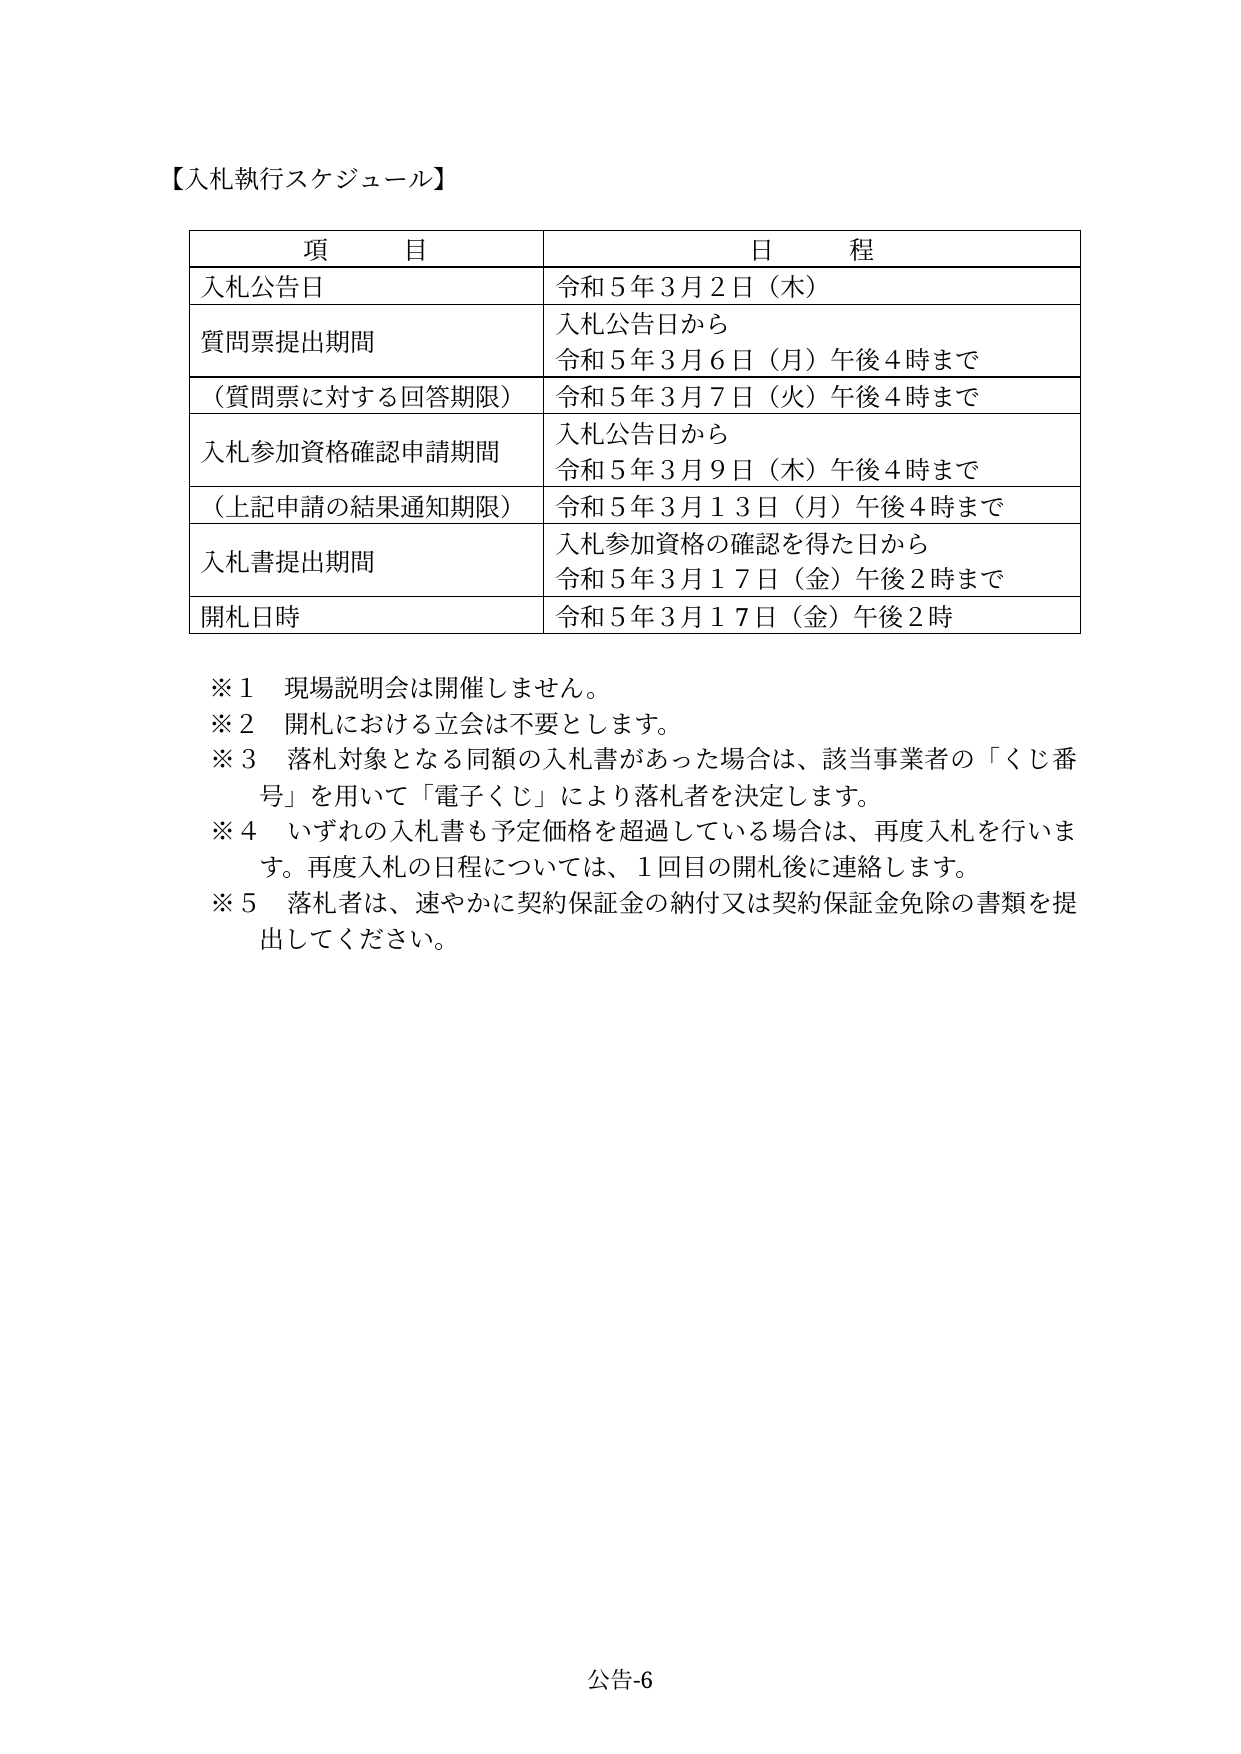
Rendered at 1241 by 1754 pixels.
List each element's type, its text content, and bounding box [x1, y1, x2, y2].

table_cell 入札書提出期間 [190, 524, 543, 596]
table_cell 入札公告日から 令和５年３月６日（月）午後４時まで [544, 305, 1080, 376]
text ※３ 落札対象となる同額の入札書があった場合は、該当事業者の「くじ番号」を用いて「電子くじ」により落札者を決定します。 [159, 740, 1081, 812]
table_cell 入札参加資格確認申請期間 [190, 414, 543, 486]
table_cell 入札公告日 [190, 268, 543, 303]
table_cell 入札公告日から 令和５年３月９日（木）午後４時まで [544, 414, 1080, 486]
table_header 日 程 [544, 231, 1080, 266]
table_cell 入札参加資格の確認を得た日から 令和５年３月１７日（金）午後２時まで [544, 524, 1080, 596]
text ※１ 現場説明会は開催しません。 [159, 668, 1081, 704]
table_cell （質問票に対する回答期限） [190, 378, 543, 413]
text ※２ 開札における立会は不要とします。 [159, 704, 1081, 740]
table_cell 令和５年３月７日（火）午後４時まで [544, 378, 1080, 413]
table_cell 質問票提出期間 [190, 305, 543, 376]
table_cell 令和５年３月１7日（金）午後２時 [544, 597, 1080, 633]
table_cell 令和５年３月１３日（月）午後４時まで [544, 487, 1080, 523]
table_cell （上記申請の結果通知期限） [190, 487, 543, 523]
text ※５ 落札者は、速やかに契約保証金の納付又は契約保証金免除の書類を提出してください。 [159, 884, 1081, 956]
text 【入札執行スケジュール】 [159, 159, 1081, 195]
table_cell 開札日時 [190, 597, 543, 633]
table_header 項 目 [190, 231, 543, 266]
text ※４ いずれの入札書も予定価格を超過している場合は、再度入札を行います。再度入札の日程については、１回目の開札後に連絡します。 [159, 812, 1081, 884]
table_cell 令和５年３月２日（木） [544, 268, 1080, 303]
